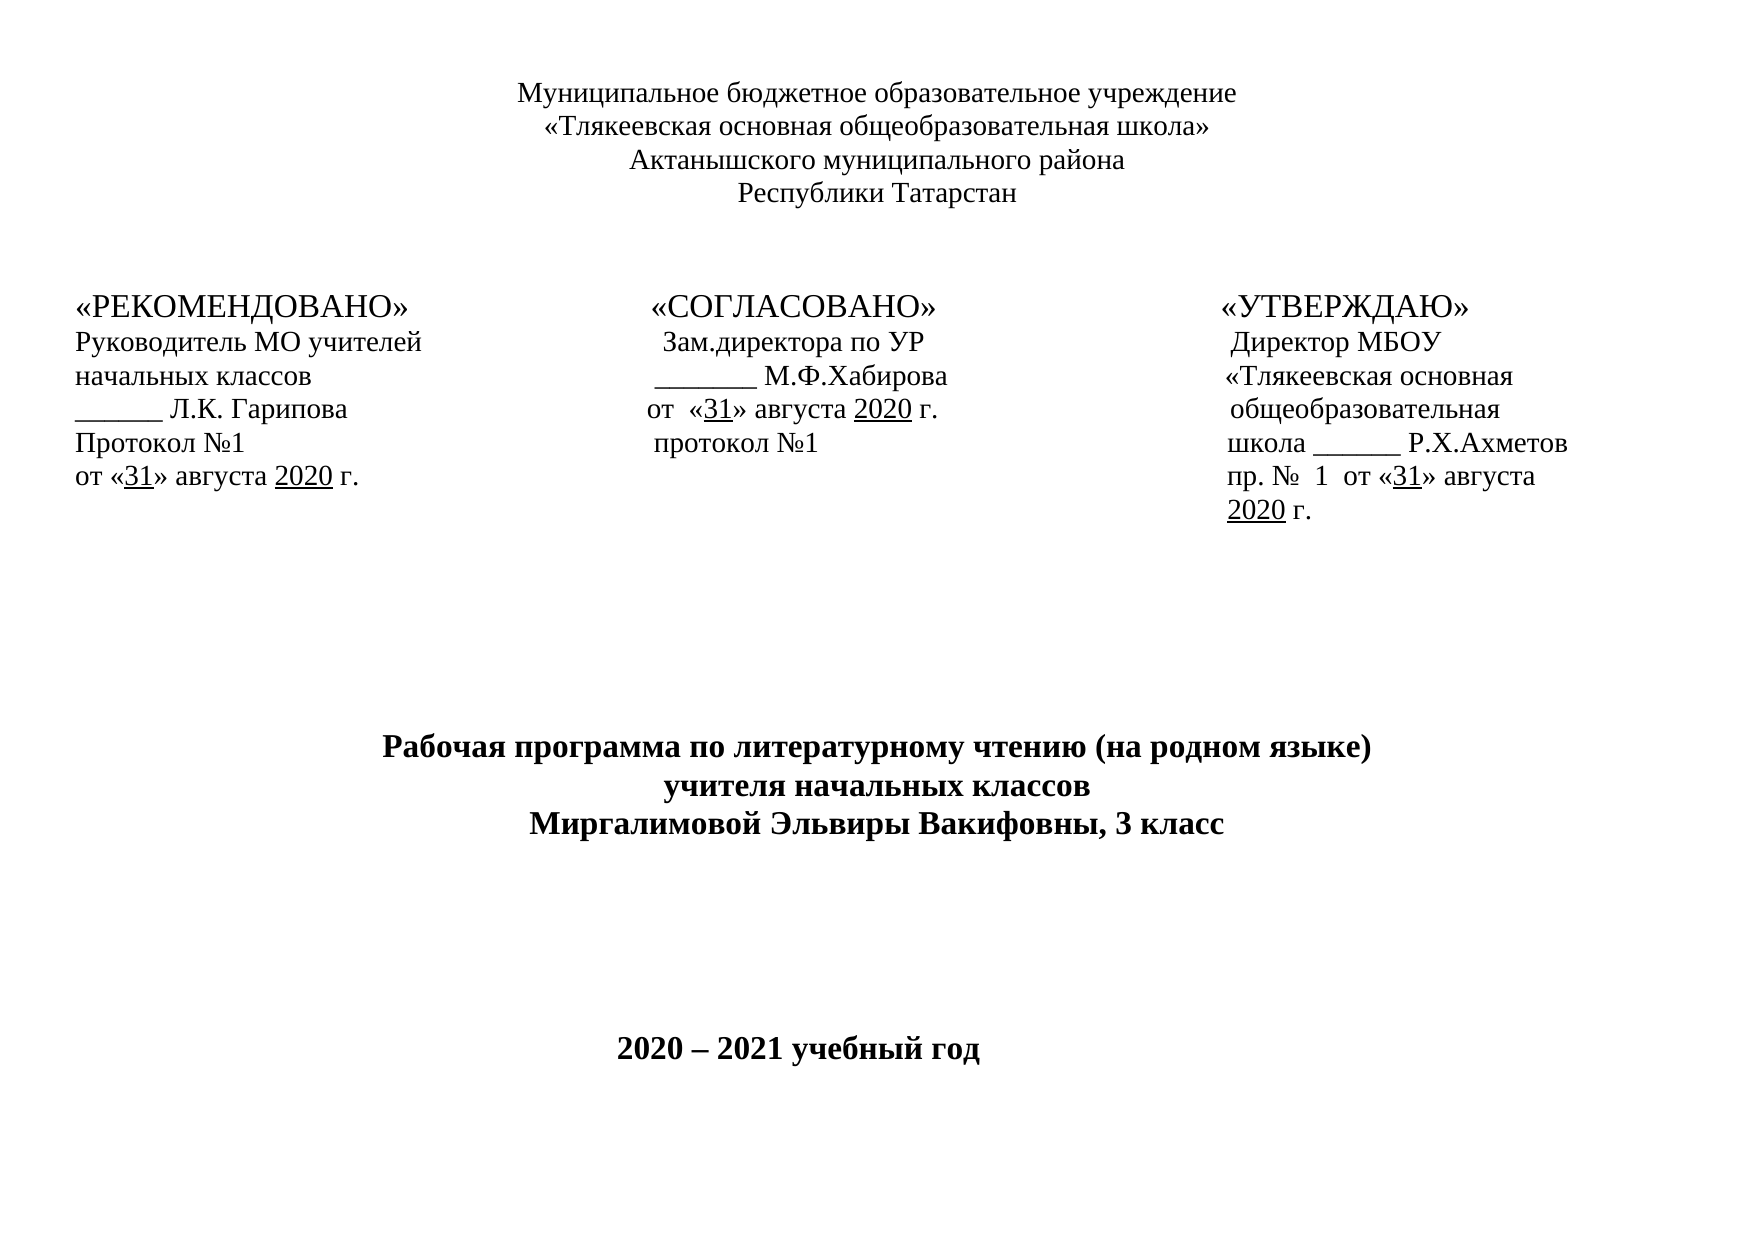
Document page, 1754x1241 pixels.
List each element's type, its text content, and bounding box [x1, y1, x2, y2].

text Рабочая программа по литературному чтению (на родном языке) [75, 727, 1679, 765]
text Руководитель МО учителей Зам.директора по УР Директор МБОУ [75, 324, 1679, 358]
text Муниципальное бюджетное образовательное учреждение [75, 75, 1679, 108]
text 2020 – 2021 учебный год [75, 1028, 1679, 1067]
text начальных классов _______ М.Ф.Хабирова «Тлякеевская основная [75, 358, 1679, 391]
text 2020 г. [75, 492, 1679, 525]
text Протокол №1 протокол №1 школа ______ Р.Х.Ахметов [75, 425, 1679, 458]
text «Тлякеевская основная общеобразовательная школа» [75, 108, 1679, 142]
text «РЕКОМЕНДОВАНО» «СОГЛАСОВАНО» «УТВЕРЖДАЮ» [75, 286, 1679, 324]
text от «31» августа 2020 г. пр. № 1 от «31» августа [75, 458, 1679, 492]
text учителя начальных классов [75, 765, 1679, 803]
text ______ Л.К. Гарипова от «31» августа 2020 г. общеобразовательная [75, 391, 1679, 425]
text Актанышского муниципального района [75, 142, 1679, 176]
text Республики Татарстан [75, 176, 1679, 209]
text Миргалимовой Эльвиры Вакифовны, 3 класс [75, 803, 1679, 842]
